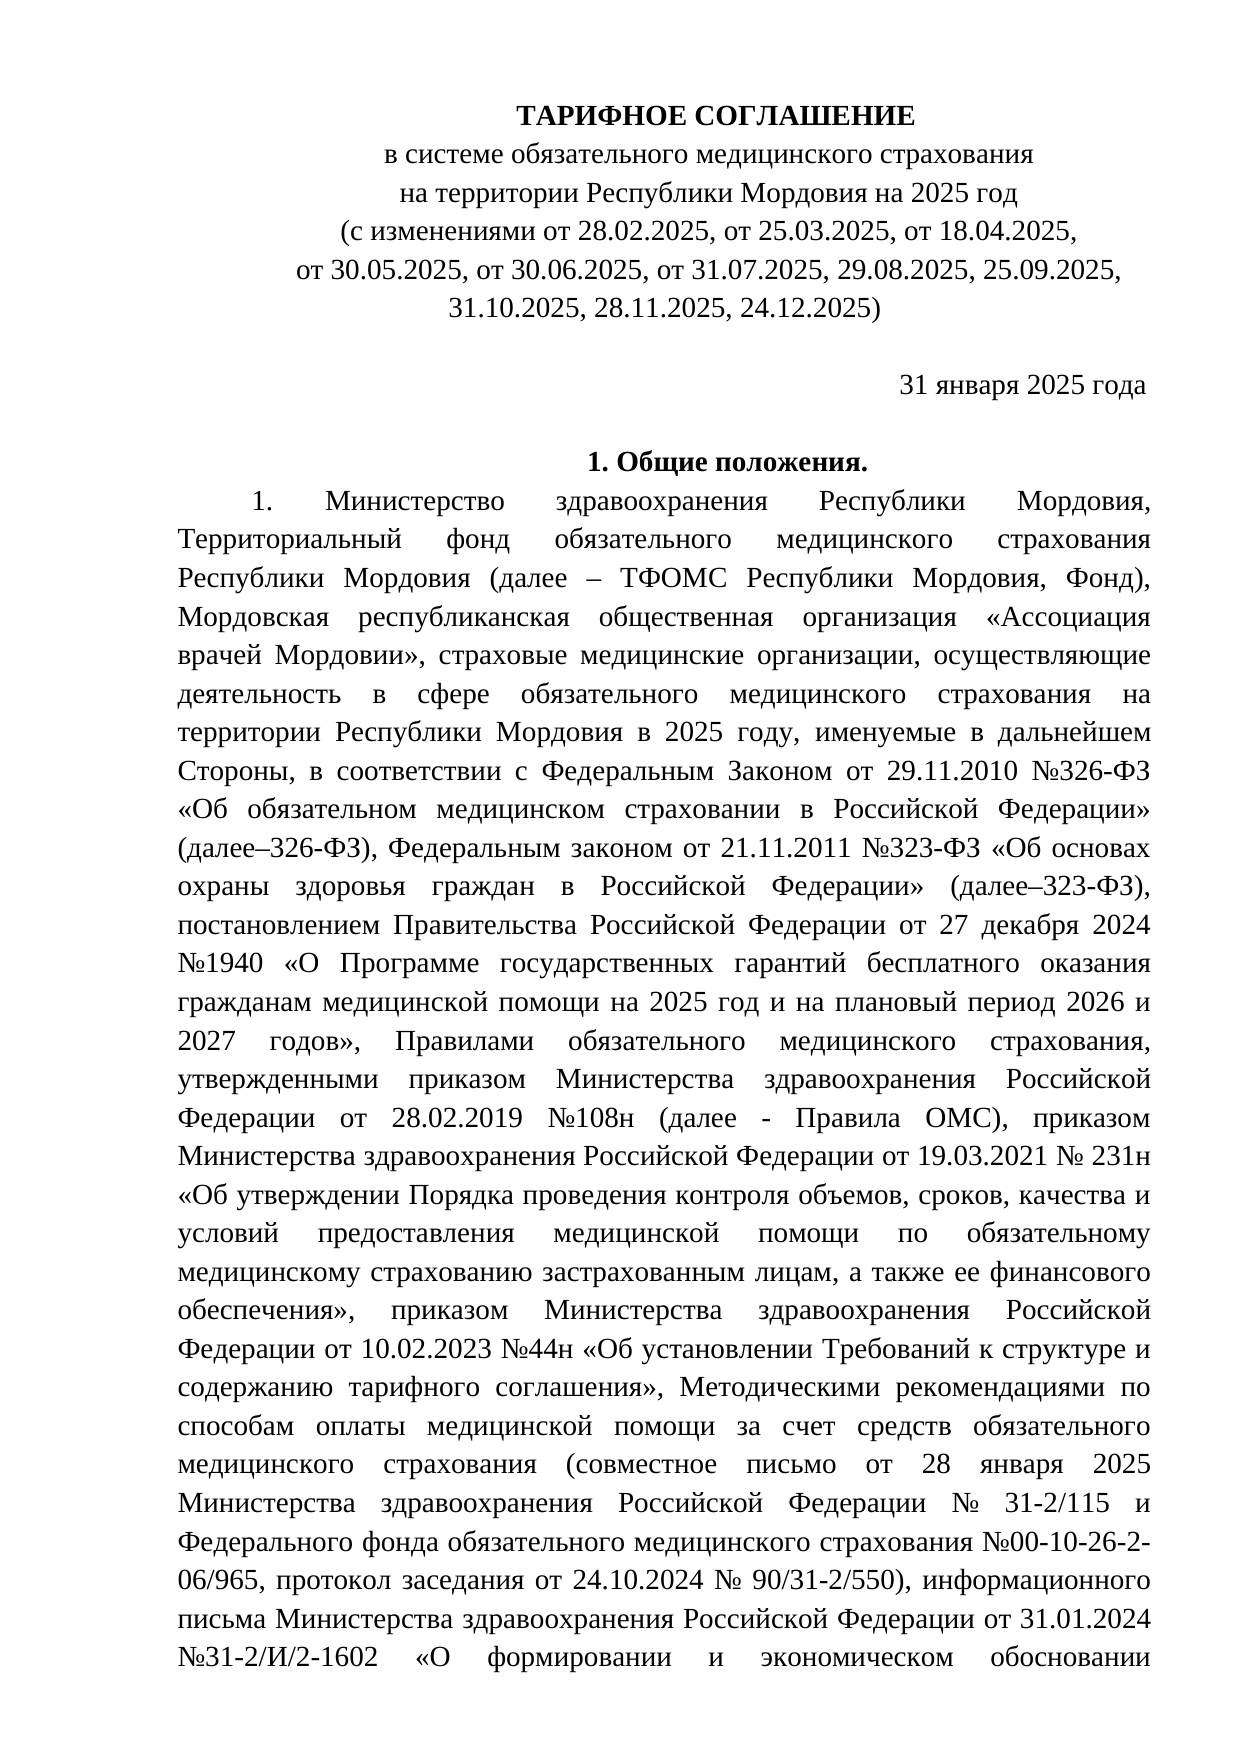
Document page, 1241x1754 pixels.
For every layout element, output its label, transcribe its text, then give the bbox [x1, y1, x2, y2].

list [177, 483, 1152, 1673]
text от 30.05.2025, от 30.06.2025, от 31.07.2025, 29.08.2025, 25.09.2025, 31.10.2025, 28.11.2025, 24.12.2025) [177, 252, 1152, 324]
text (с изменениями от 28.02.2025, от 25.03.2025, от 18.04.2025, [177, 213, 1152, 247]
text на территории Республики Мордовия на 2025 год [177, 175, 1152, 208]
text 31 января 2025 года [177, 367, 1152, 401]
list 1. Общие положения. [303, 444, 1152, 478]
text в системе обязательного медицинского страхования [177, 136, 1152, 170]
text ТАРИФНОЕ СОГЛАШЕНИЕ [177, 98, 1152, 131]
